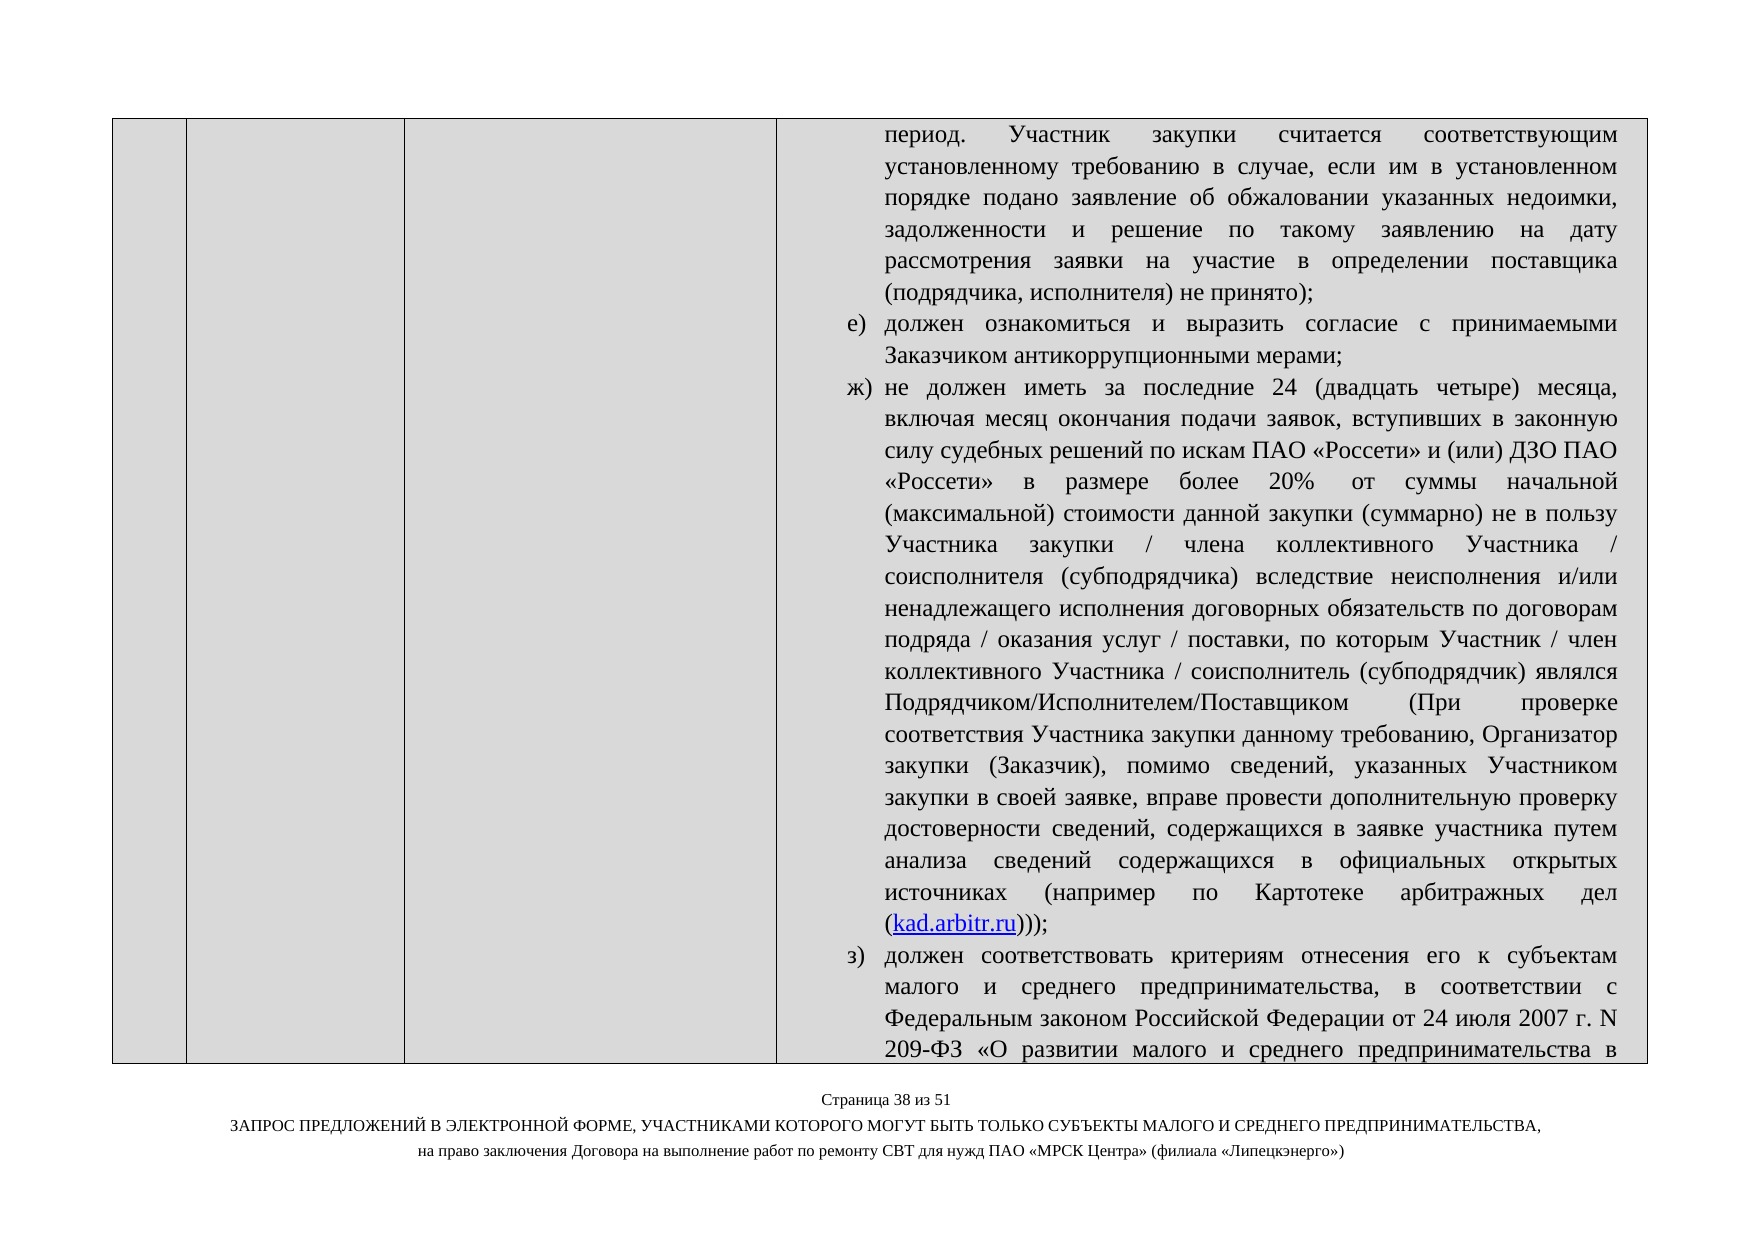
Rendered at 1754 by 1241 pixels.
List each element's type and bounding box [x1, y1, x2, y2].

table_cell [113, 119, 186, 1063]
table_cell [777, 119, 1647, 1063]
table_cell [405, 119, 776, 1063]
table_cell [187, 119, 404, 1063]
